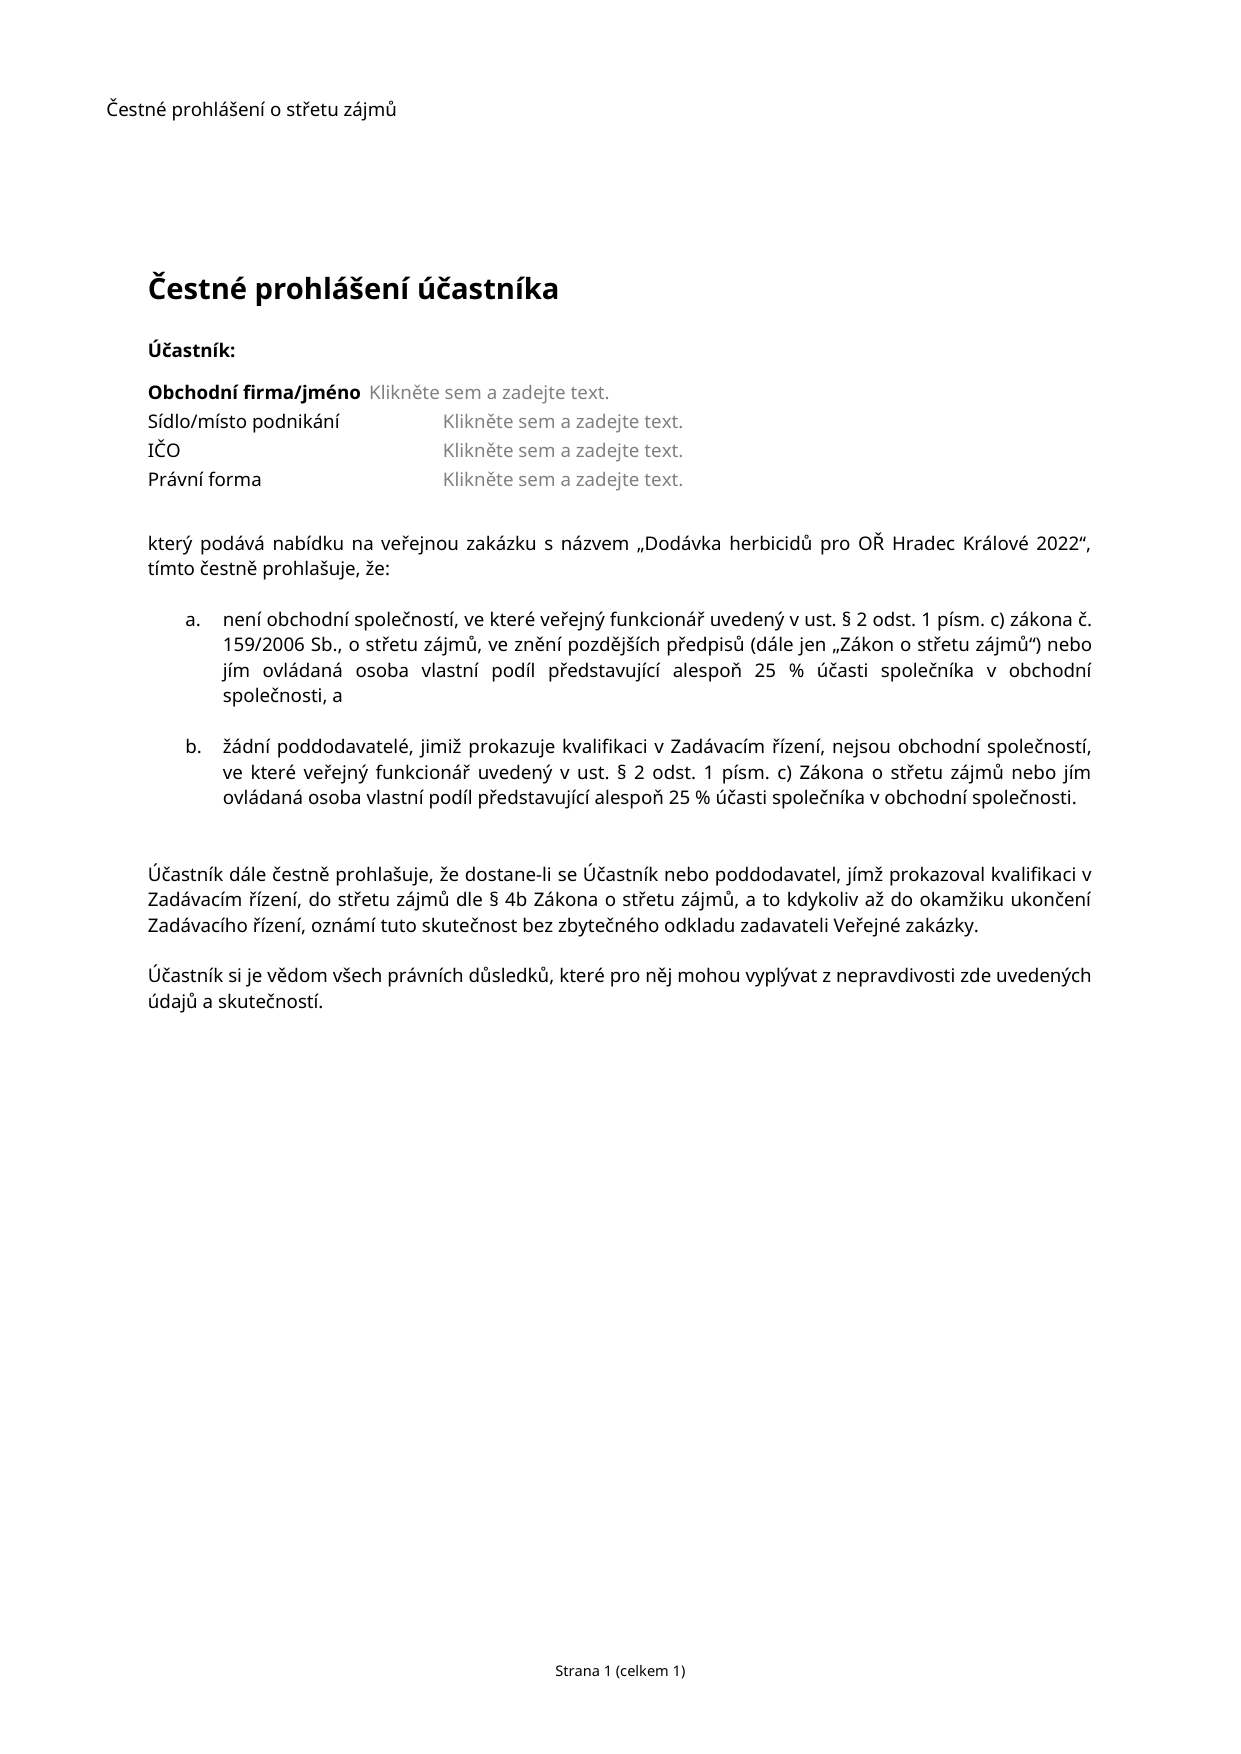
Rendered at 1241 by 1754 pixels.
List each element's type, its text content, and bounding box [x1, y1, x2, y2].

text Obchodní firma/jméno [148, 376, 1093, 405]
list není obchodní společností, ve které veřejný funkcionář uvedený v ust. § 2 odst. 1 písm. c) zákona č. 159/2006 Sb., o střetu zájmů, ve znění pozdějších předpisů (dále jen „Zákon o střetu zájmů“) nebo jím ovládaná osoba vlastní podíl představující alespoň 25 % účasti společníka v obchodní společnosti, a [185, 606, 1093, 708]
text Účastník: [148, 333, 1093, 364]
text Účastník dále čestně prohlašuje, že dostane-li se Účastník nebo poddodavatel, jímž prokazoval kvalifikaci v Zadávacím řízení, do střetu zájmů dle § 4b Zákona o střetu zájmů, a to kdykoliv až do okamžiku ukončení Zadávacího řízení, oznámí tuto skutečnost bez zbytečného odkladu zadavateli Veřejné zakázky. [148, 861, 1093, 938]
title Čestné prohlášení účastníka [148, 268, 1093, 308]
text IČO [148, 434, 1093, 463]
list žádní poddodavatelé, jimiž prokazuje kvalifikaci v Zadávacím řízení, nejsou obchodní společností, ve které veřejný funkcionář uvedený v ust. § 2 odst. 1 písm. c) Zákona o střetu zájmů nebo jím ovládaná osoba vlastní podíl představující alespoň 25 % účasti společníka v obchodní společnosti. [185, 734, 1093, 810]
text Účastník si je vědom všech právních důsledků, které pro něj mohou vyplývat z nepravdivosti zde uvedených údajů a skutečností. [148, 963, 1093, 1014]
text Právní forma [148, 463, 1093, 492]
text který podává nabídku na veřejnou zakázku s názvem „Dodávka herbicidů pro OŘ Hradec Králové 2022“, tímto čestně prohlašuje, že: [148, 530, 1093, 581]
text Sídlo/místo podnikání [148, 405, 1093, 434]
